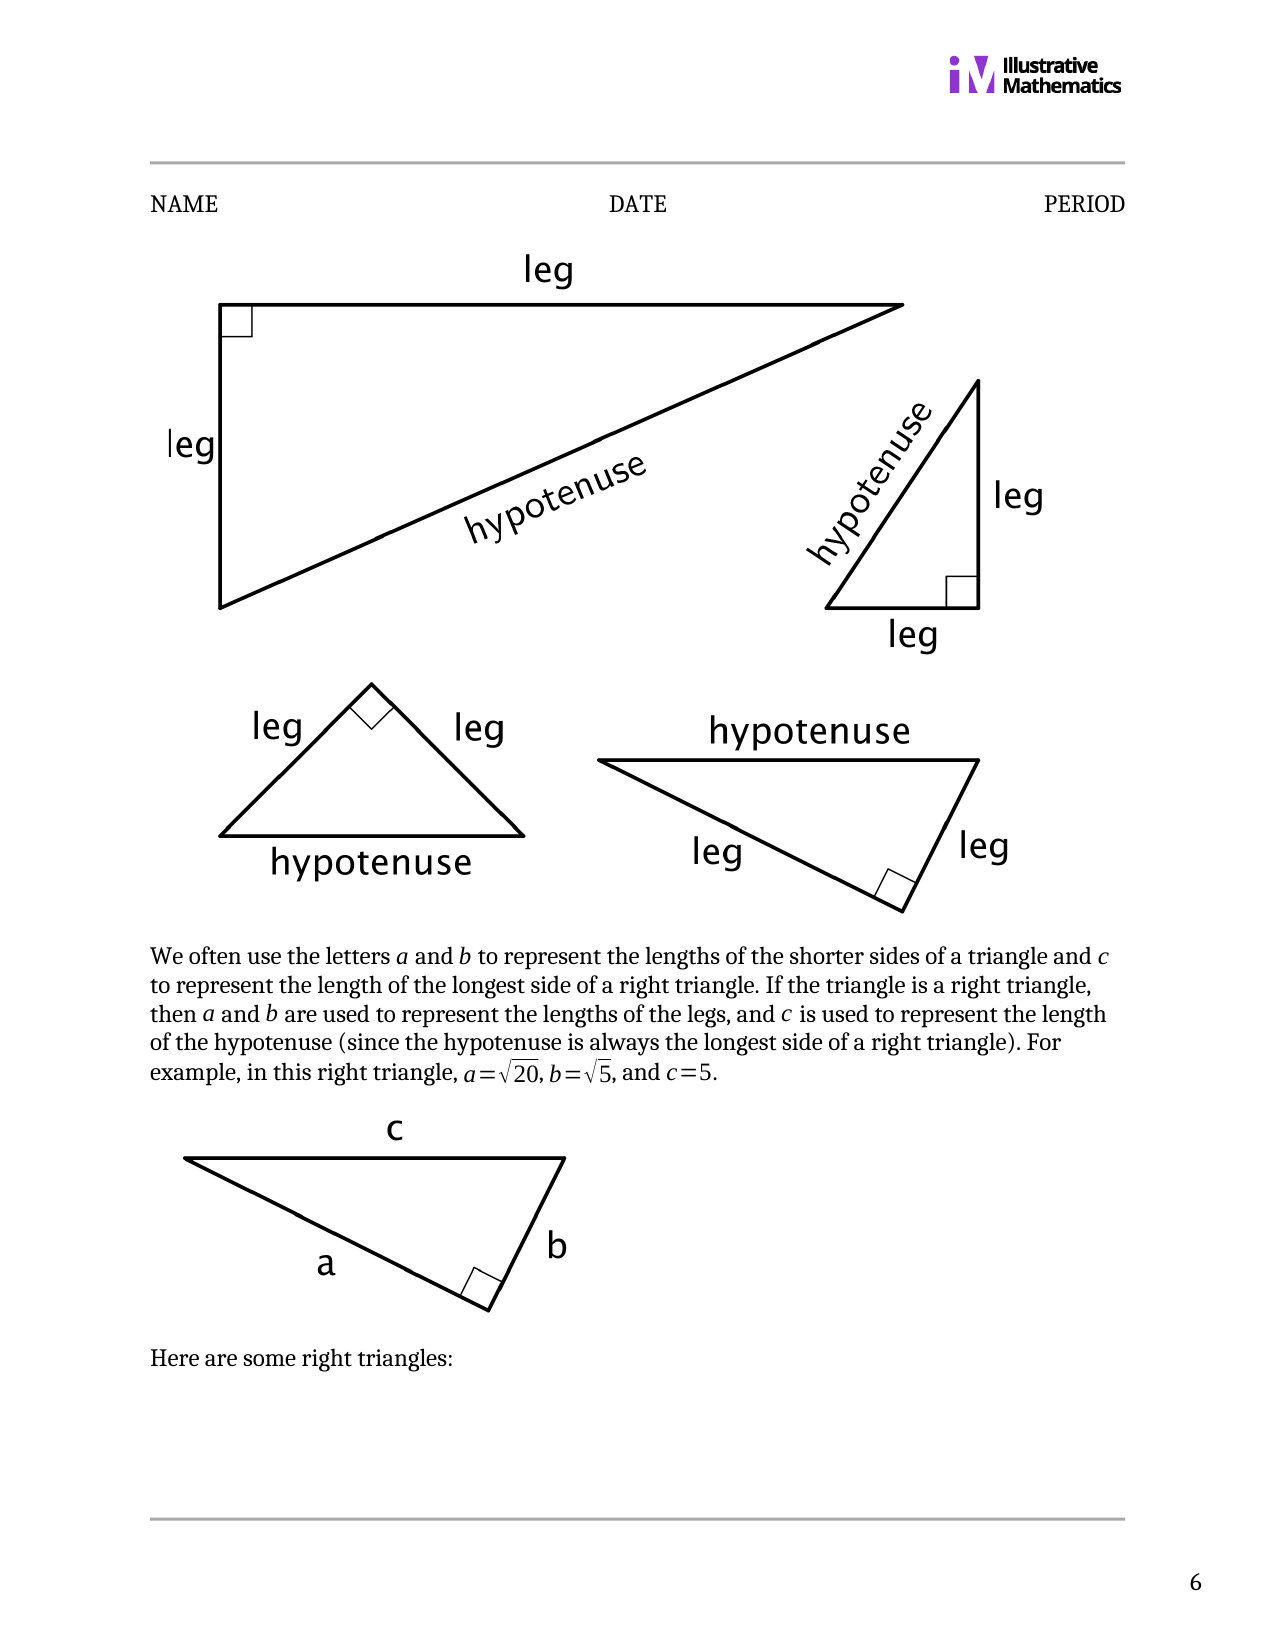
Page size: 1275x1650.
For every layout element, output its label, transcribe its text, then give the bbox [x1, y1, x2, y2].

picture [168, 247, 1057, 924]
text We often use the letters and to represent the lengths of the shorter sides of a triangle and to represent the length of the longest side of a right triangle. If the triangle is a right triangle, then and are used to represent the lengths of the legs, and is used to represent the length of the hypotenuse (since the hypotenuse is always the longest side of a right triangle). For example, in this right triangle, , , and . [150, 942, 1125, 1087]
picture [168, 1105, 583, 1326]
picture [949, 55, 1121, 93]
text Here are some right triangles: [150, 1344, 1125, 1373]
